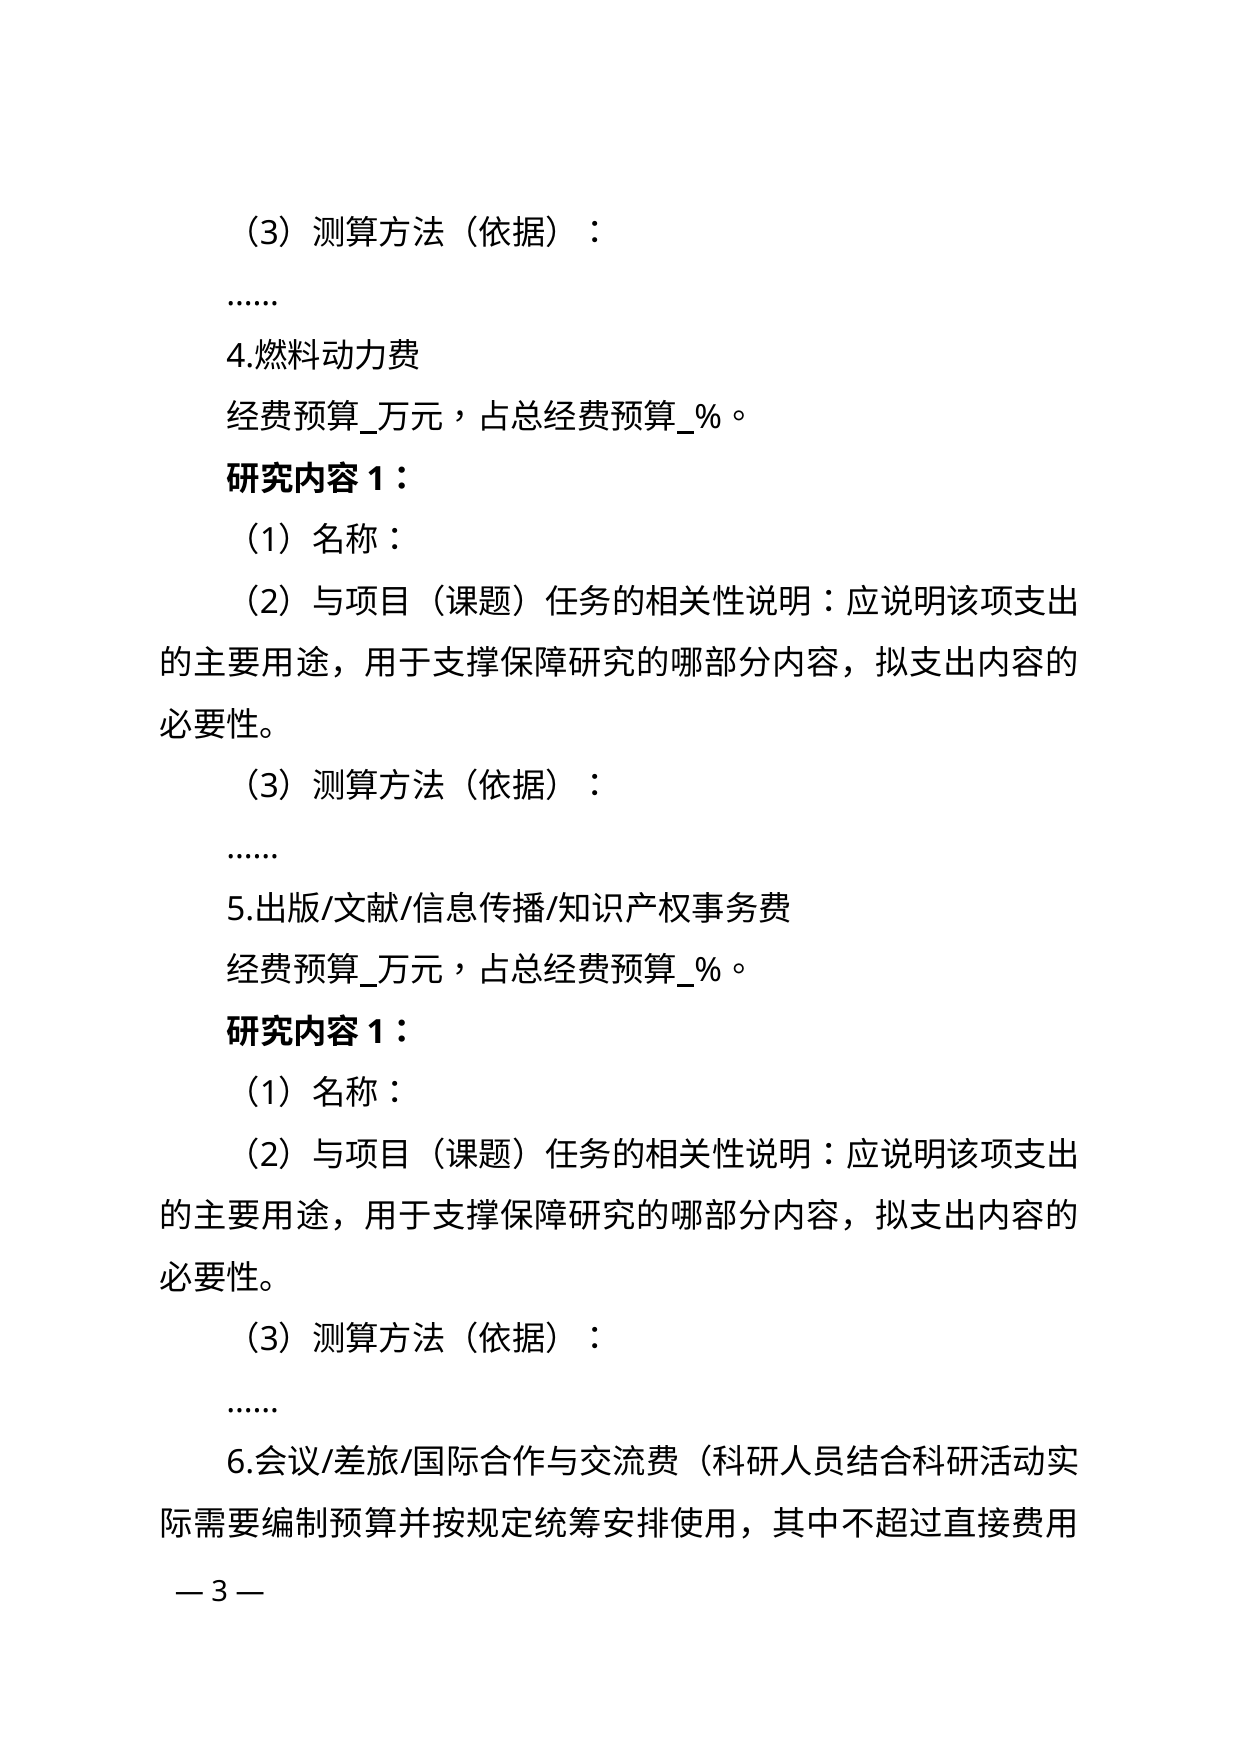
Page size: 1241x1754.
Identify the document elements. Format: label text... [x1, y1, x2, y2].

text …… [159, 257, 1081, 318]
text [159, 1117, 1081, 1301]
text …… [159, 810, 1081, 871]
text 经费预算 万元，占总经费预算 %。 [159, 379, 1081, 441]
text （1）名称： [159, 1056, 1081, 1117]
text （3）测算方法（依据）： [159, 748, 1081, 810]
text 研究内容1： [159, 441, 1081, 502]
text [159, 1424, 1081, 1547]
text （1）名称： [159, 502, 1081, 564]
text …… [159, 1363, 1081, 1424]
text 4.燃料动力费 [159, 318, 1081, 379]
text （3）测算方法（依据）： [159, 195, 1081, 257]
text （3）测算方法（依据）： [159, 1301, 1081, 1363]
text 研究内容1： [159, 994, 1081, 1056]
text （2）与项目（课题）任务的相关性说明：应说明该项支出的主要用途，用于支撑保障研究的哪部分内容，拟支出内容的必要性。 [159, 564, 1081, 748]
text 5.出版/文献/信息传播/知识产权事务费 [159, 871, 1081, 933]
text 经费预算 万元，占总经费预算 %。 [159, 933, 1081, 994]
